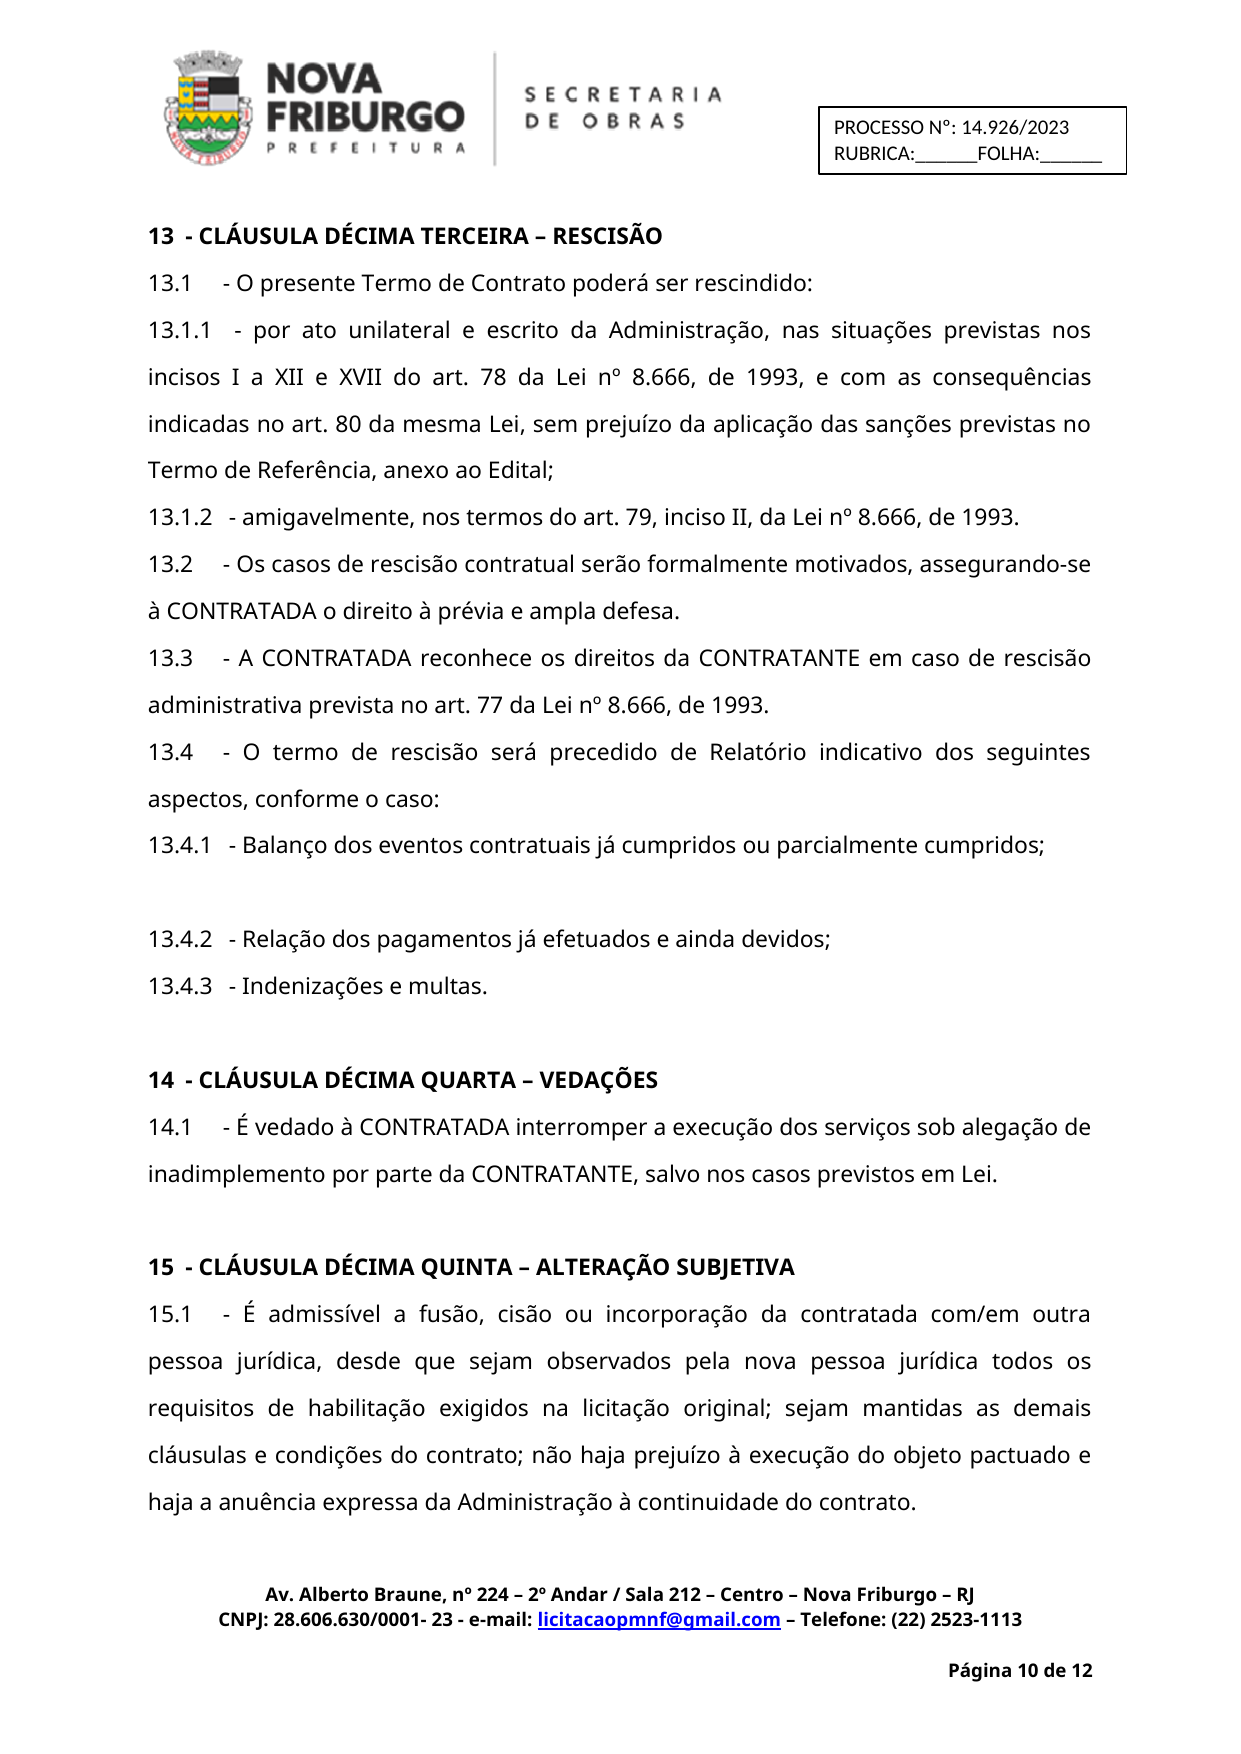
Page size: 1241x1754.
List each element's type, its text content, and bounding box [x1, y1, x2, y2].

list - O termo de rescisão será precedido de Relatório indicativo dos seguintes aspectos, conforme o caso: [148, 736, 1092, 814]
list - por ato unilateral e escrito da Administração, nas situações previstas nos incisos I a XII e XVII do art. 78 da Lei nº 8.666, de 1993, e com as consequências indicadas no art. 80 da mesma Lei, sem prejuízo da aplicação das sanções previstas no Termo de Referência, anexo ao Edital; [148, 314, 1092, 486]
list - CLÁUSULA DÉCIMA QUARTA – VEDAÇÕES [148, 1064, 1092, 1095]
list - Relação dos pagamentos já efetuados e ainda devidos; [148, 923, 1092, 954]
list - Os casos de rescisão contratual serão formalmente motivados, assegurando-se à CONTRATADA o direito à prévia e ampla defesa. [148, 548, 1092, 626]
list - É vedado à CONTRATADA interromper a execução dos serviços sob alegação de inadimplemento por parte da CONTRATANTE, salvo nos casos previstos em Lei. [148, 1111, 1092, 1189]
picture [158, 43, 730, 172]
list - A CONTRATADA reconhece os direitos da CONTRATANTE em caso de rescisão administrativa prevista no art. 77 da Lei nº 8.666, de 1993. [148, 642, 1092, 720]
list - CLÁUSULA DÉCIMA TERCEIRA – RESCISÃO [148, 220, 1092, 251]
list - Indenizações e multas. [148, 970, 1092, 1001]
list - amigavelmente, nos termos do art. 79, inciso II, da Lei nº 8.666, de 1993. [148, 501, 1092, 532]
list - É admissível a fusão, cisão ou incorporação da contratada com/em outra pessoa jurídica, desde que sejam observados pela nova pessoa jurídica todos os requisitos de habilitação exigidos na licitação original; sejam mantidas as demais cláusulas e condições do contrato; não haja prejuízo à execução do objeto pactuado e haja a anuência expressa da Administração à continuidade do contrato. [148, 1298, 1092, 1517]
list - Balanço dos eventos contratuais já cumpridos ou parcialmente cumpridos; [148, 829, 1092, 861]
list - CLÁUSULA DÉCIMA QUINTA – ALTERAÇÃO SUBJETIVA [148, 1251, 1092, 1282]
list - O presente Termo de Contrato poderá ser rescindido: [148, 267, 1092, 298]
